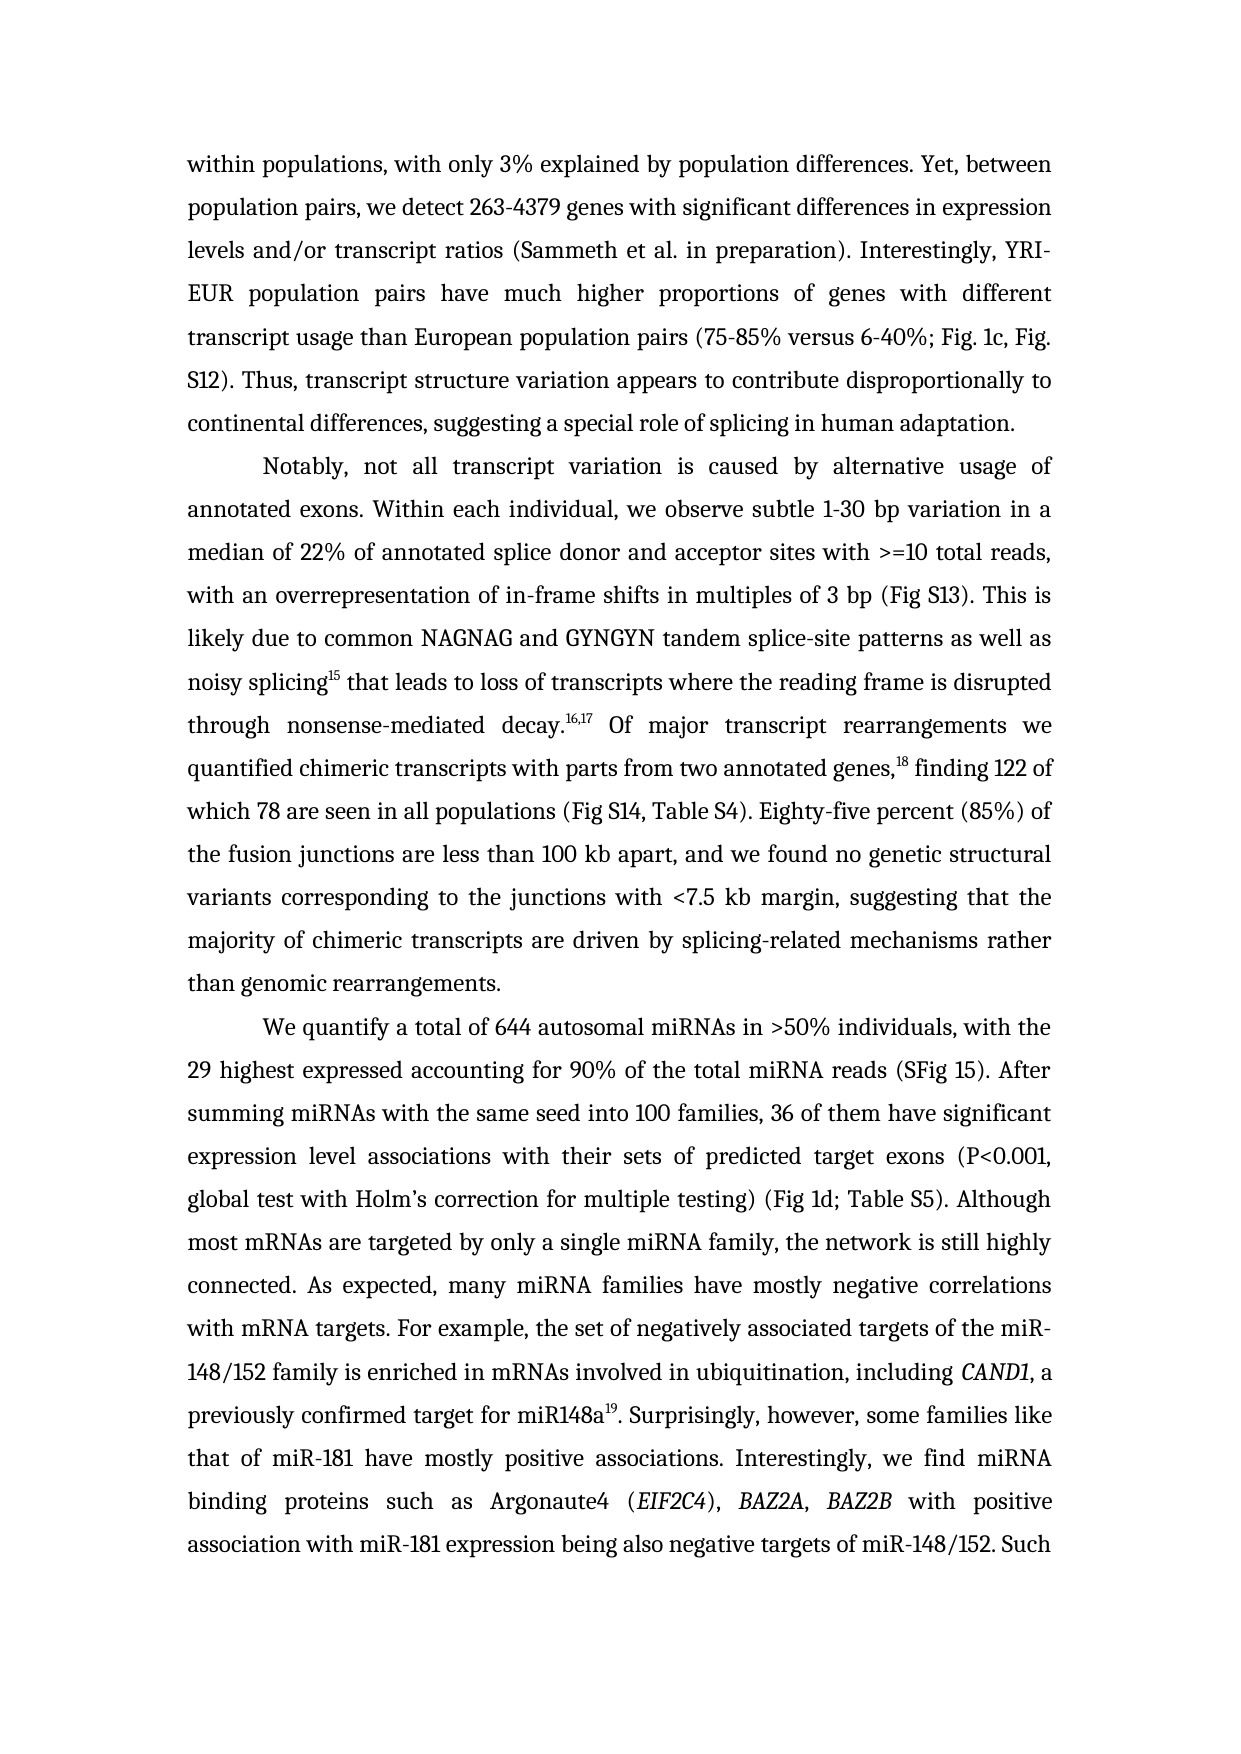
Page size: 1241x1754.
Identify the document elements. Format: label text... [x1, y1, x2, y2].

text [187, 1012, 1053, 1559]
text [187, 150, 1053, 437]
text Notably, not all transcript variation is caused by alternative usage of annotated exons. Within each individual, we observe subtle 1-30 bp variation in a median of 22% of annotated splice donor and acceptor sites with >=10 total reads, with an overrepresentation of in-frame shifts in multiples of 3 bp (Fig S13). This is likely due to common NAGNAG and GYNGYN tandem splice-site patterns as well as noisy splicing15 that leads to loss of transcripts where the reading frame is disrupted through nonsense-mediated decay.16,17 Of major transcript rearrangements we quantified chimeric transcripts with parts from two annotated genes,18 finding 122 of which 78 are seen in all populations (Fig S14, Table S4). Eighty-five percent (85%) of the fusion junctions are less than 100 kb apart, and we found no genetic structural variants corresponding to the junctions with <7.5 kb margin, suggesting that the majority of chimeric transcripts are driven by splicing-related mechanisms rather than genomic rearrangements. [187, 452, 1053, 998]
